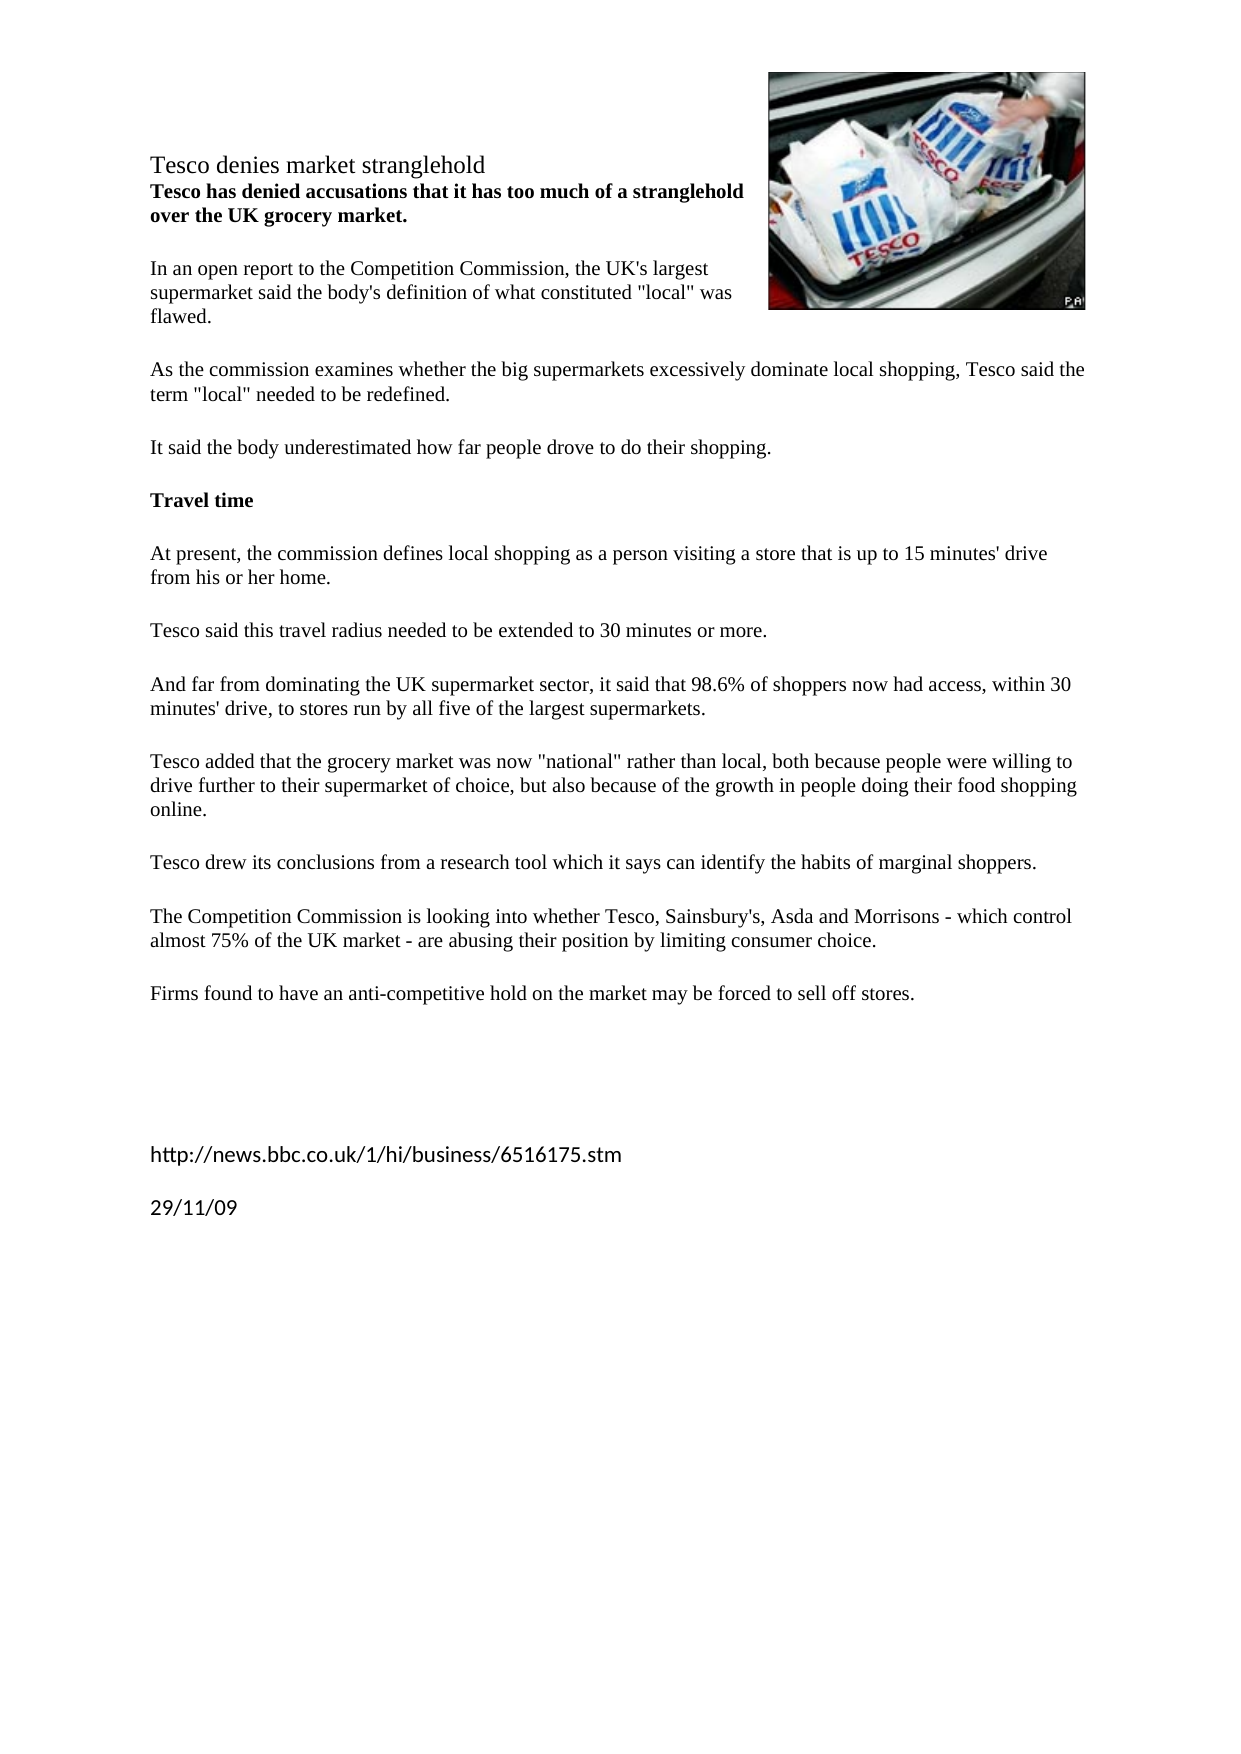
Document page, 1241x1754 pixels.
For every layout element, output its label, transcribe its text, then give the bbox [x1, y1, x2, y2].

text It said the body underestimated how far people drove to do their shopping. [150, 435, 1090, 459]
picture [768, 72, 1086, 310]
text At present, the commission defines local shopping as a person visiting a store that is up to 15 minutes' drive from his or her home. [150, 541, 1090, 589]
text In an open report to the Competition Commission, the UK's largest supermarket said the body's definition of what constituted "local" was flawed. [150, 256, 1090, 328]
text The Competition Commission is looking into whether Tesco, Sainsbury's, Asda and Morrisons - which control almost 75% of the UK market - are abusing their position by limiting consumer choice. [150, 903, 1090, 952]
text Tesco has denied accusations that it has too much of a stranglehold over the UK grocery market. [150, 179, 768, 227]
text And far from dominating the UK supermarket sector, it said that 98.6% of shoppers now had access, within 30 minutes' drive, to stores run by all five of the largest supermarkets. [150, 672, 1090, 720]
text http://news.bbc.co.uk/1/hi/business/6516175.stm [150, 1140, 1090, 1168]
text Tesco added that the grocery market was now "national" rather than local, both because people were willing to drive further to their supermarket of choice, but also because of the growth in people doing their food shopping online. [150, 749, 1090, 821]
text Tesco denies market stranglehold [150, 150, 768, 179]
text Firms found to have an anti-competitive hold on the market may be forced to sell off stores. [150, 981, 1090, 1005]
text As the commission examines whether the big supermarkets excessively dominate local shopping, Tesco said the term "local" needed to be redefined. [150, 357, 1090, 406]
text 29/11/09 [150, 1193, 1090, 1221]
text Tesco drew its conclusions from a research tool which it says can identify the habits of marginal shoppers. [150, 850, 1090, 874]
text Tesco said this travel radius needed to be extended to 30 minutes or more. [150, 618, 1090, 642]
text Travel time [150, 488, 1090, 512]
